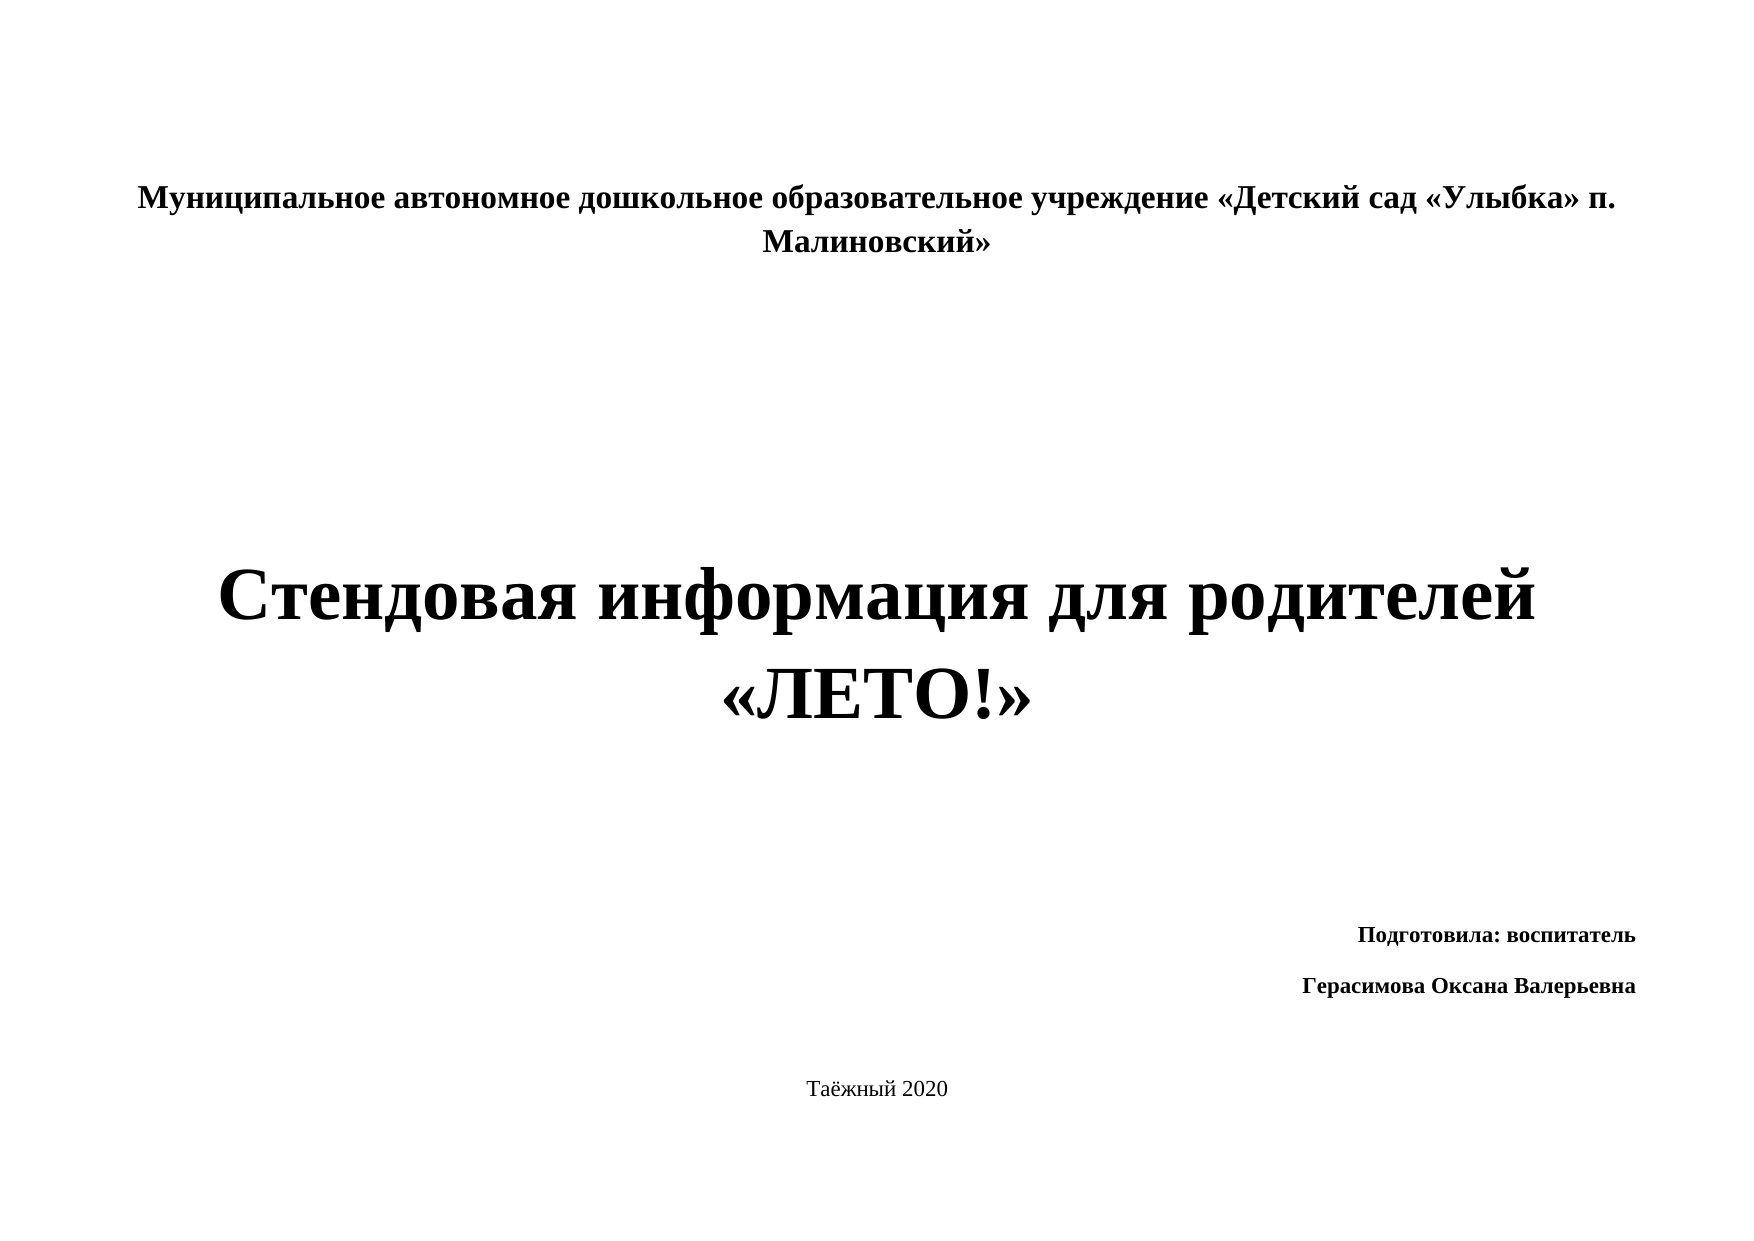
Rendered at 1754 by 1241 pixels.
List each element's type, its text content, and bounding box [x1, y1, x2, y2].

text Муниципальное автономное дошкольное образовательное учреждение «Детский сад «Улыбка» п. Малиновский» [118, 177, 1636, 259]
text Стендовая информация для родителей «ЛЕТО!» [118, 549, 1636, 735]
text Подготовила: воспитатель [118, 922, 1636, 948]
text Герасимова Оксана Валерьевна [118, 973, 1636, 999]
text Таёжный 2020 [118, 1075, 1636, 1101]
